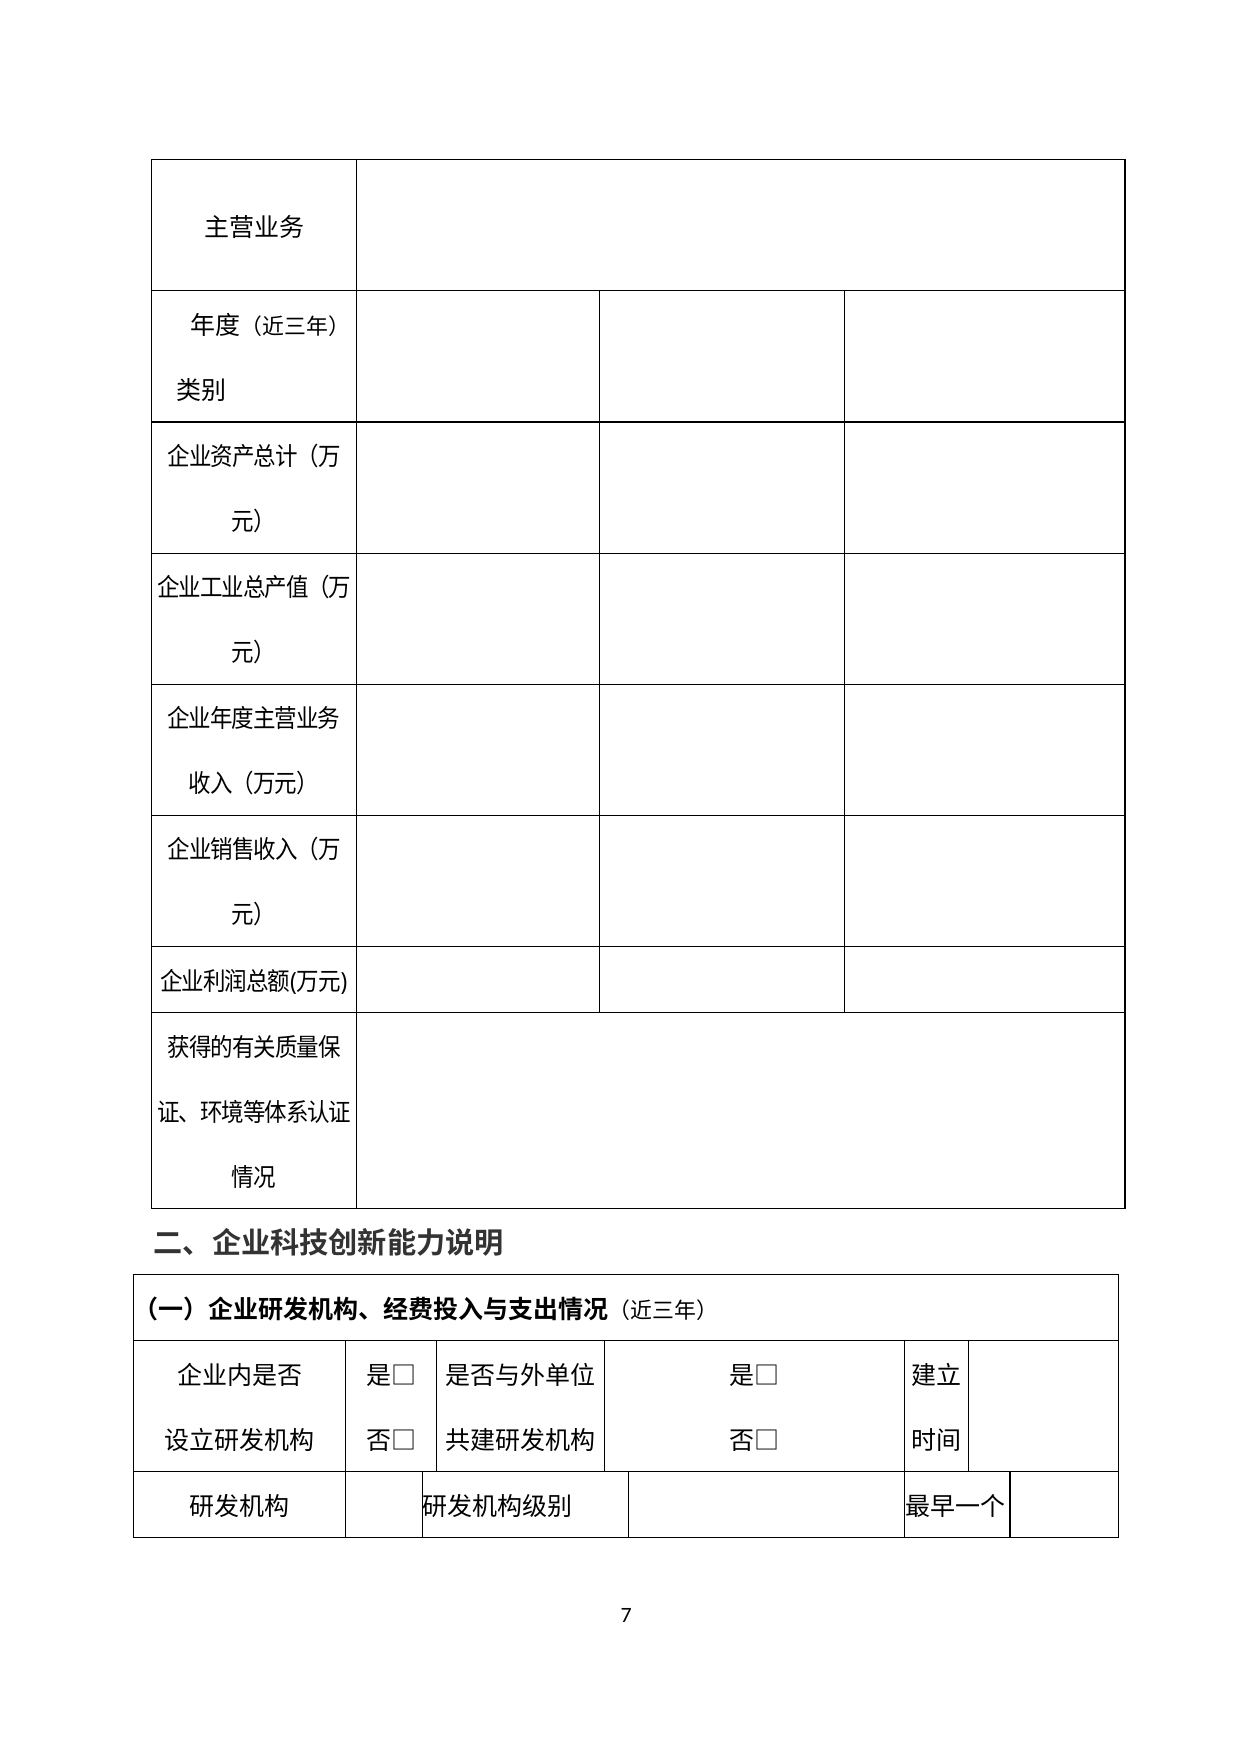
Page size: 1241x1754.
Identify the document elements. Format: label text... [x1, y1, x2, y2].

table_cell [600, 685, 844, 814]
table_cell [600, 554, 844, 683]
table_cell 是□ 否□ [346, 1341, 436, 1471]
table_cell [845, 816, 1124, 946]
table_cell [1011, 1472, 1118, 1537]
table_cell [357, 423, 599, 552]
table_cell 是否与外单位 共建研发机构 [437, 1341, 604, 1471]
table_cell 是□ 否□ [605, 1341, 904, 1471]
table_cell [357, 685, 599, 814]
table_cell 年度（近三年） 类别 [152, 291, 356, 421]
table_cell 企业工业总产值（万元） [152, 554, 356, 683]
table_cell 获得的有关质量保证、环境等体系认证情况 [152, 1013, 356, 1208]
table_cell 最早一个 建立时间 [905, 1472, 1009, 1537]
table_cell [845, 291, 1124, 421]
table_cell [845, 423, 1124, 552]
table_header （一）企业研发机构、经费投入与支出情况（近三年） [134, 1275, 1118, 1340]
table_cell [600, 947, 844, 1012]
table_cell 主营业务 [152, 160, 356, 290]
table_cell [845, 554, 1124, 683]
table_cell 企业利润总额(万元) [152, 947, 356, 1012]
table_cell 建立时间 [905, 1341, 968, 1471]
table_cell [600, 816, 844, 946]
table_cell 企业销售收入（万元） [152, 816, 356, 946]
table_cell [357, 1013, 1124, 1208]
table_cell [357, 291, 599, 421]
table_cell [845, 947, 1124, 1012]
table_cell [357, 816, 599, 946]
table_cell [600, 291, 844, 421]
table_cell 研发机构 数量 [134, 1472, 345, 1537]
table_cell [969, 1341, 1118, 1471]
table_cell 企业内是否 设立研发机构 [134, 1341, 345, 1471]
text 二、企业科技创新能力说明 [153, 1209, 1098, 1274]
table_cell 企业资产总计（万元） [152, 423, 356, 552]
table_cell [346, 1472, 422, 1537]
table_cell 研发机构级别 [423, 1472, 628, 1537]
table_cell [357, 947, 599, 1012]
table_cell [629, 1472, 904, 1537]
table_cell [600, 423, 844, 552]
table_cell 企业年度主营业务 收入（万元） [152, 685, 356, 814]
table_cell [357, 160, 1124, 290]
table_cell [357, 554, 599, 683]
table_cell [845, 685, 1124, 814]
